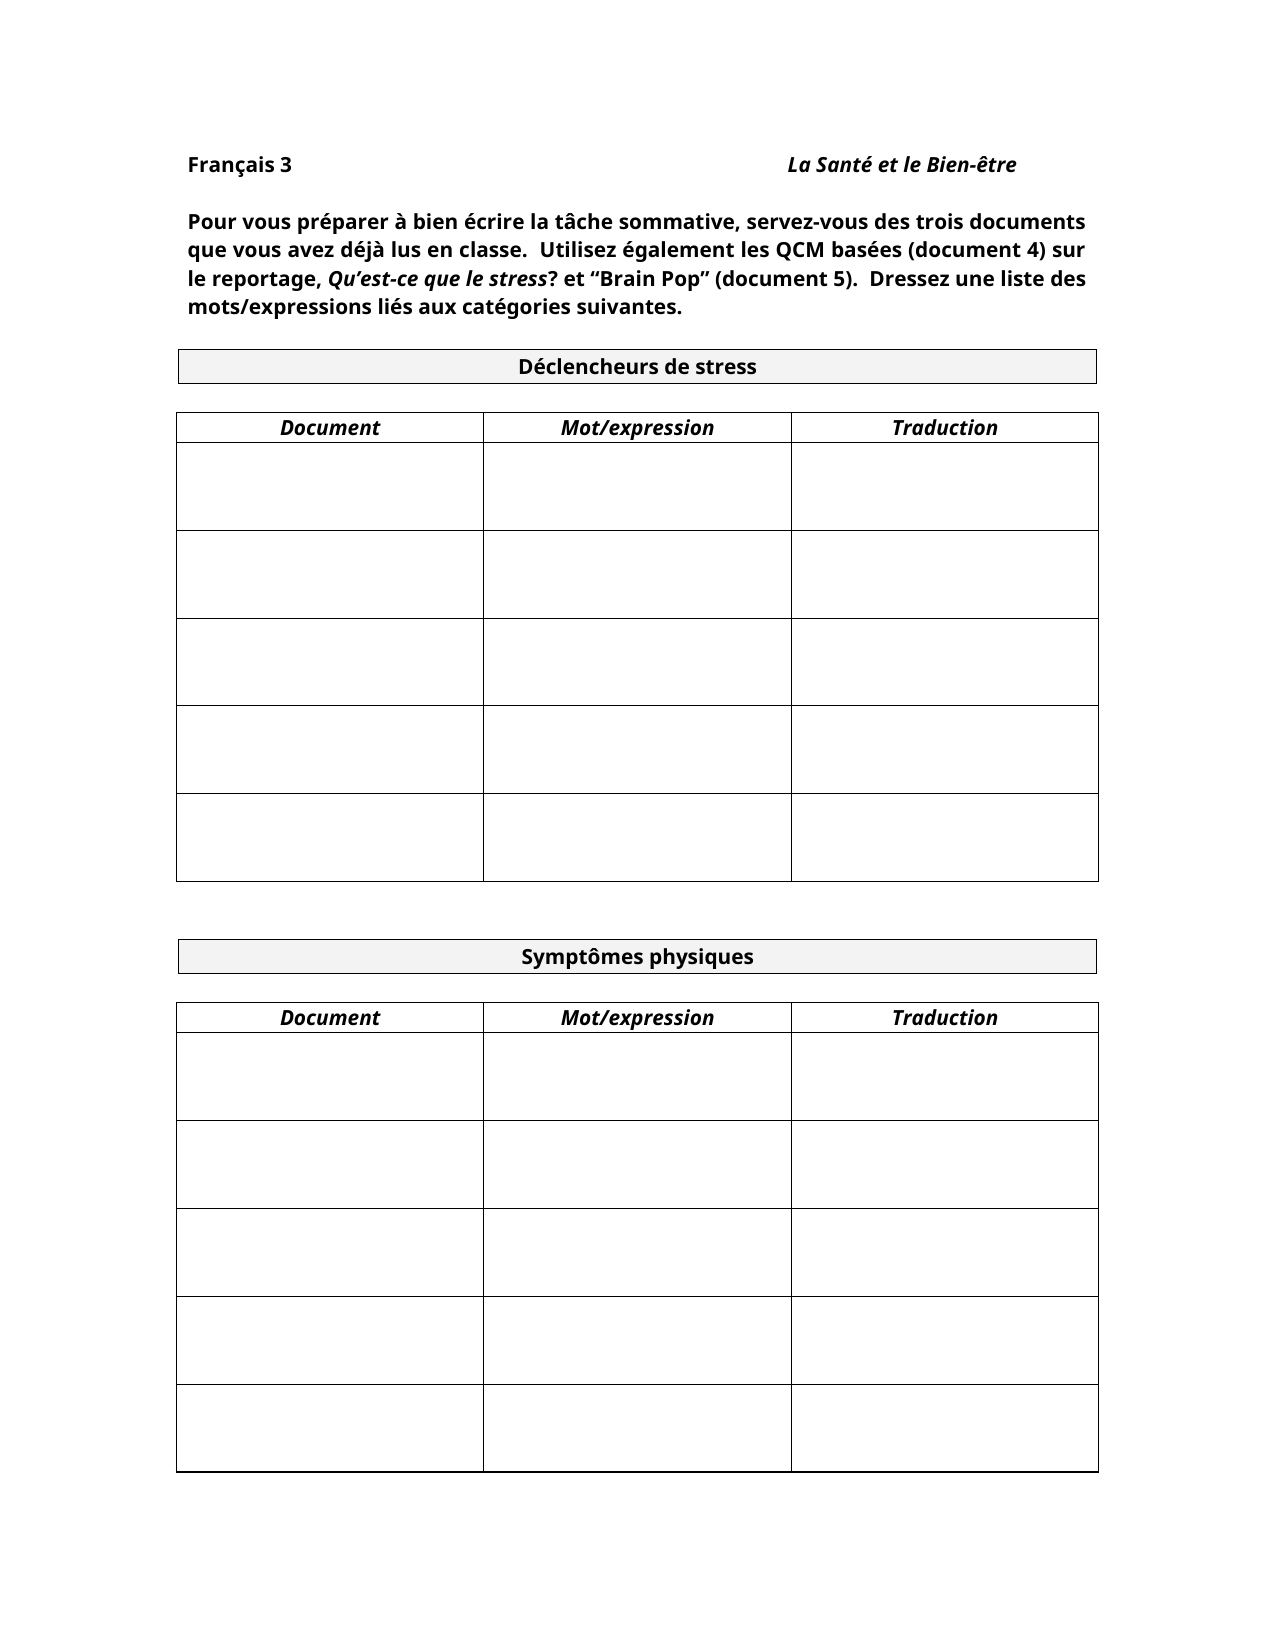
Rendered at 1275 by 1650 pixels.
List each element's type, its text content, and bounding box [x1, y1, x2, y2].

table_cell [177, 619, 483, 705]
table_cell [177, 443, 483, 529]
table_cell [484, 1033, 791, 1120]
table_cell [484, 1297, 791, 1383]
table_header Document [177, 1003, 483, 1032]
table_cell [792, 1385, 1098, 1471]
table_cell [177, 706, 483, 793]
table_cell [177, 1385, 483, 1471]
table_cell [177, 1033, 483, 1120]
table_cell [484, 619, 791, 705]
table_cell [484, 1121, 791, 1208]
table_header Traduction [792, 1003, 1098, 1032]
table_header Mot/expression [484, 413, 791, 442]
table_cell [792, 619, 1098, 705]
table_cell [792, 1297, 1098, 1383]
table_cell [792, 794, 1098, 881]
table_cell [484, 531, 791, 617]
text Symptômes physiques [179, 940, 1096, 973]
table_cell [177, 531, 483, 617]
table_header Document [177, 413, 483, 442]
text Déclencheurs de stress [179, 350, 1096, 383]
table_cell [177, 1121, 483, 1208]
table_cell [792, 1121, 1098, 1208]
table_cell [792, 706, 1098, 793]
table_cell [177, 1209, 483, 1296]
table_cell [792, 531, 1098, 617]
table_cell [792, 443, 1098, 529]
table_cell [484, 443, 791, 529]
table_cell [484, 706, 791, 793]
table_cell [484, 794, 791, 881]
table_header Traduction [792, 413, 1098, 442]
table_cell [177, 1297, 483, 1383]
text Pour vous préparer à bien écrire la tâche sommative, servez-vous des trois documents que vous avez déjà lus en classe. Utilisez également les QCM basées (document 4) sur le reportage, Qu’est-ce que le stress? et “Brain Pop” (document 5). Dressez une liste des mots/expressions liés aux catégories suivantes. [187, 207, 1087, 321]
table_header Mot/expression [484, 1003, 791, 1032]
text Français 3 La Santé et le Bien-être [187, 150, 1087, 178]
table_cell [484, 1385, 791, 1471]
table_cell [792, 1033, 1098, 1120]
table_cell [177, 794, 483, 881]
table_cell [792, 1209, 1098, 1296]
table_cell [484, 1209, 791, 1296]
